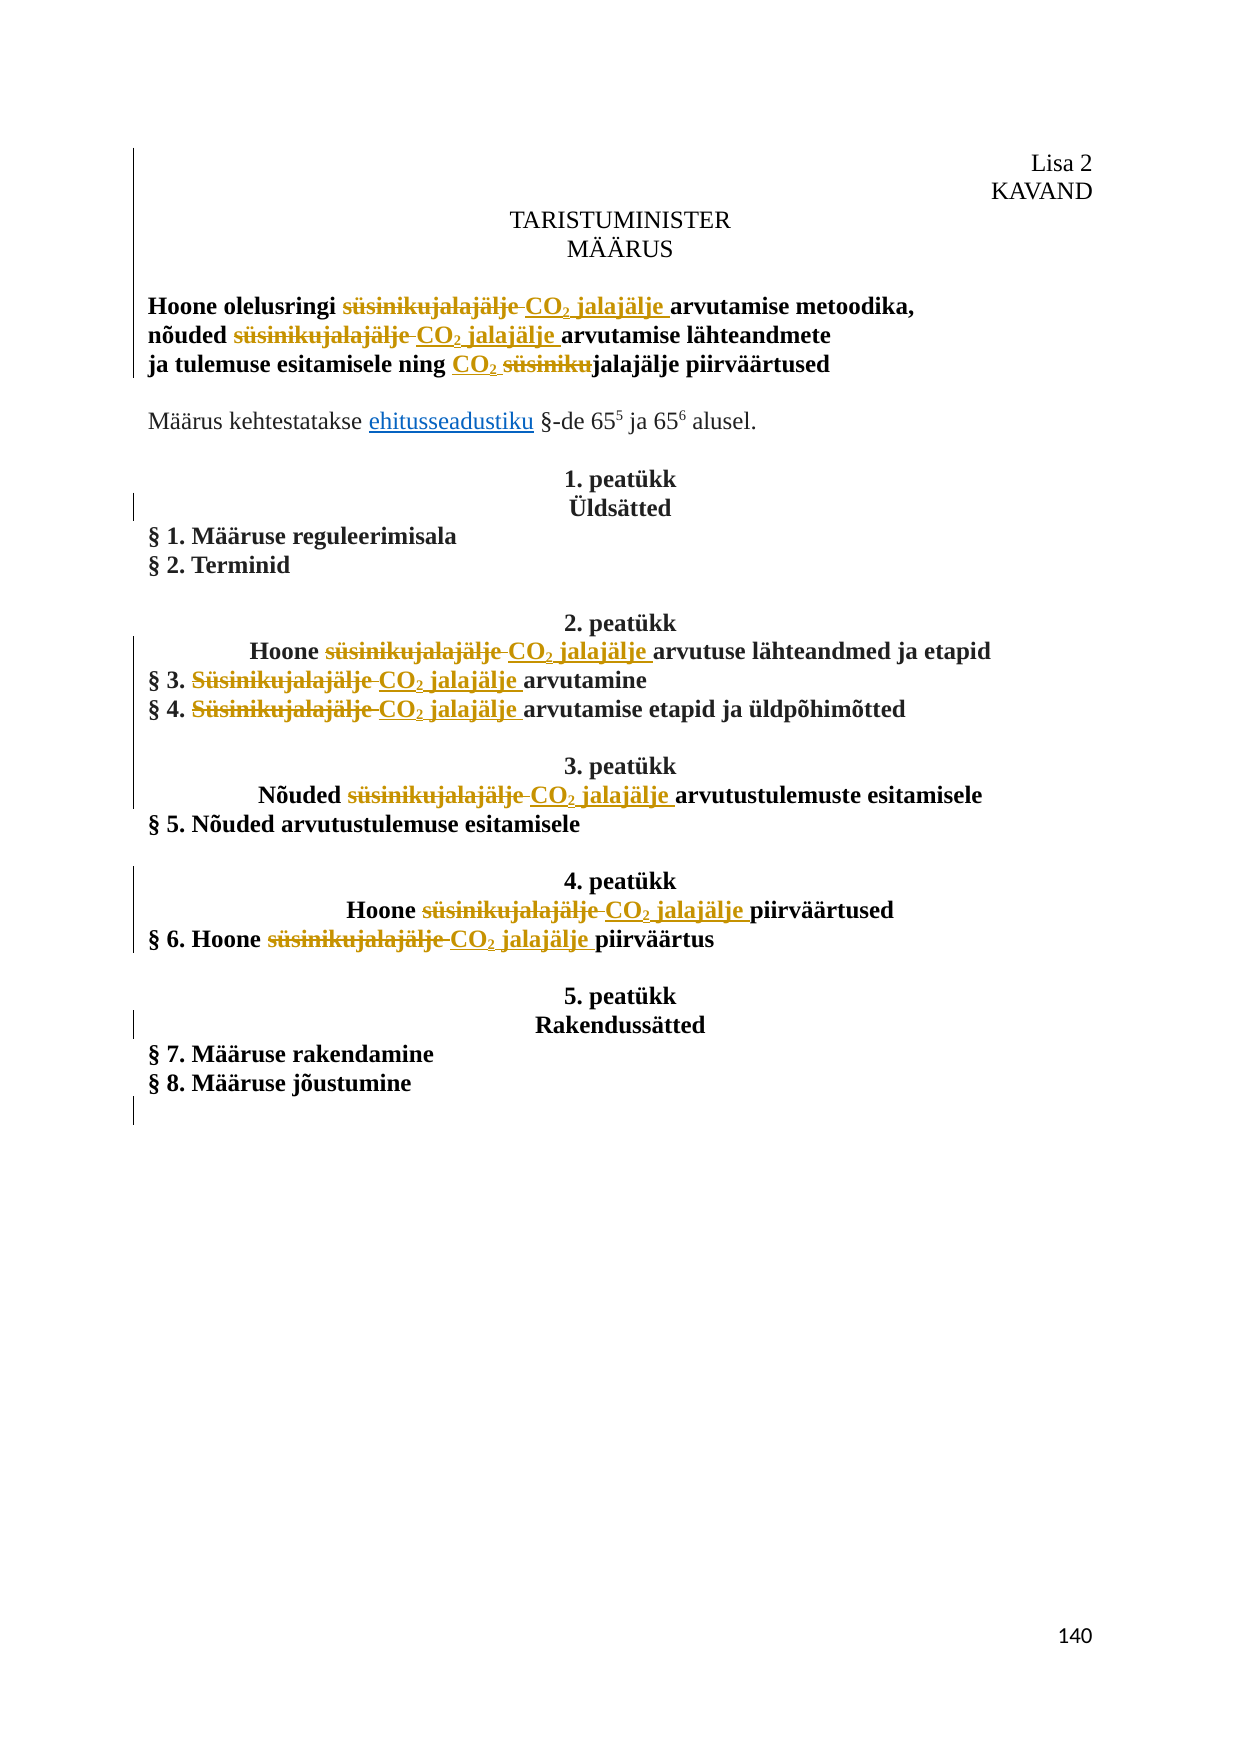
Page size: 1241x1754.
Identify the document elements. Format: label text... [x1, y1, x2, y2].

text ja tulemuse esitamisele ning jalajälje piirväärtused [148, 349, 1092, 378]
text 2. peatükk [148, 608, 1092, 636]
text § 3. arvutamine [148, 665, 1092, 694]
text Hoone piirväärtused [148, 895, 1092, 924]
text Hoone arvutuse lähteandmed ja etapid [148, 636, 1092, 665]
text 4. peatükk [148, 866, 1092, 895]
text Nõuded arvutustulemuste esitamisele [148, 780, 1092, 809]
text 1. peatükk [148, 464, 1092, 493]
text 5. peatükk [148, 981, 1092, 1010]
text Üldsätted [148, 493, 1092, 521]
text § 7. Määruse rakendamine [148, 1039, 1092, 1068]
text TARISTUMINISTER [148, 205, 1092, 234]
text § 2. Terminid [148, 550, 1092, 579]
text MÄÄRUS [148, 234, 1092, 263]
text Lisa 2 [148, 148, 1092, 176]
text § 4. arvutamise etapid ja üldpõhimõtted [148, 694, 1092, 723]
text § 5. Nõuded arvutustulemuse esitamisele [148, 809, 1092, 838]
text KAVAND [148, 176, 1092, 205]
text 3. peatükk [148, 751, 1092, 780]
text nõuded arvutamise lähteandmete [148, 320, 1092, 349]
text § 6. Hoone piirväärtus [148, 924, 1092, 953]
text Hoone olelusringi arvutamise metoodika, [148, 291, 1092, 320]
text § 8. Määruse jõustumine [148, 1068, 1092, 1096]
text Määrus kehtestatakse ehitusseadustiku §-de 655 ja 656 alusel. [148, 406, 1092, 435]
text § 1. Määruse reguleerimisala [148, 521, 1092, 550]
text Rakendussätted [148, 1010, 1092, 1039]
